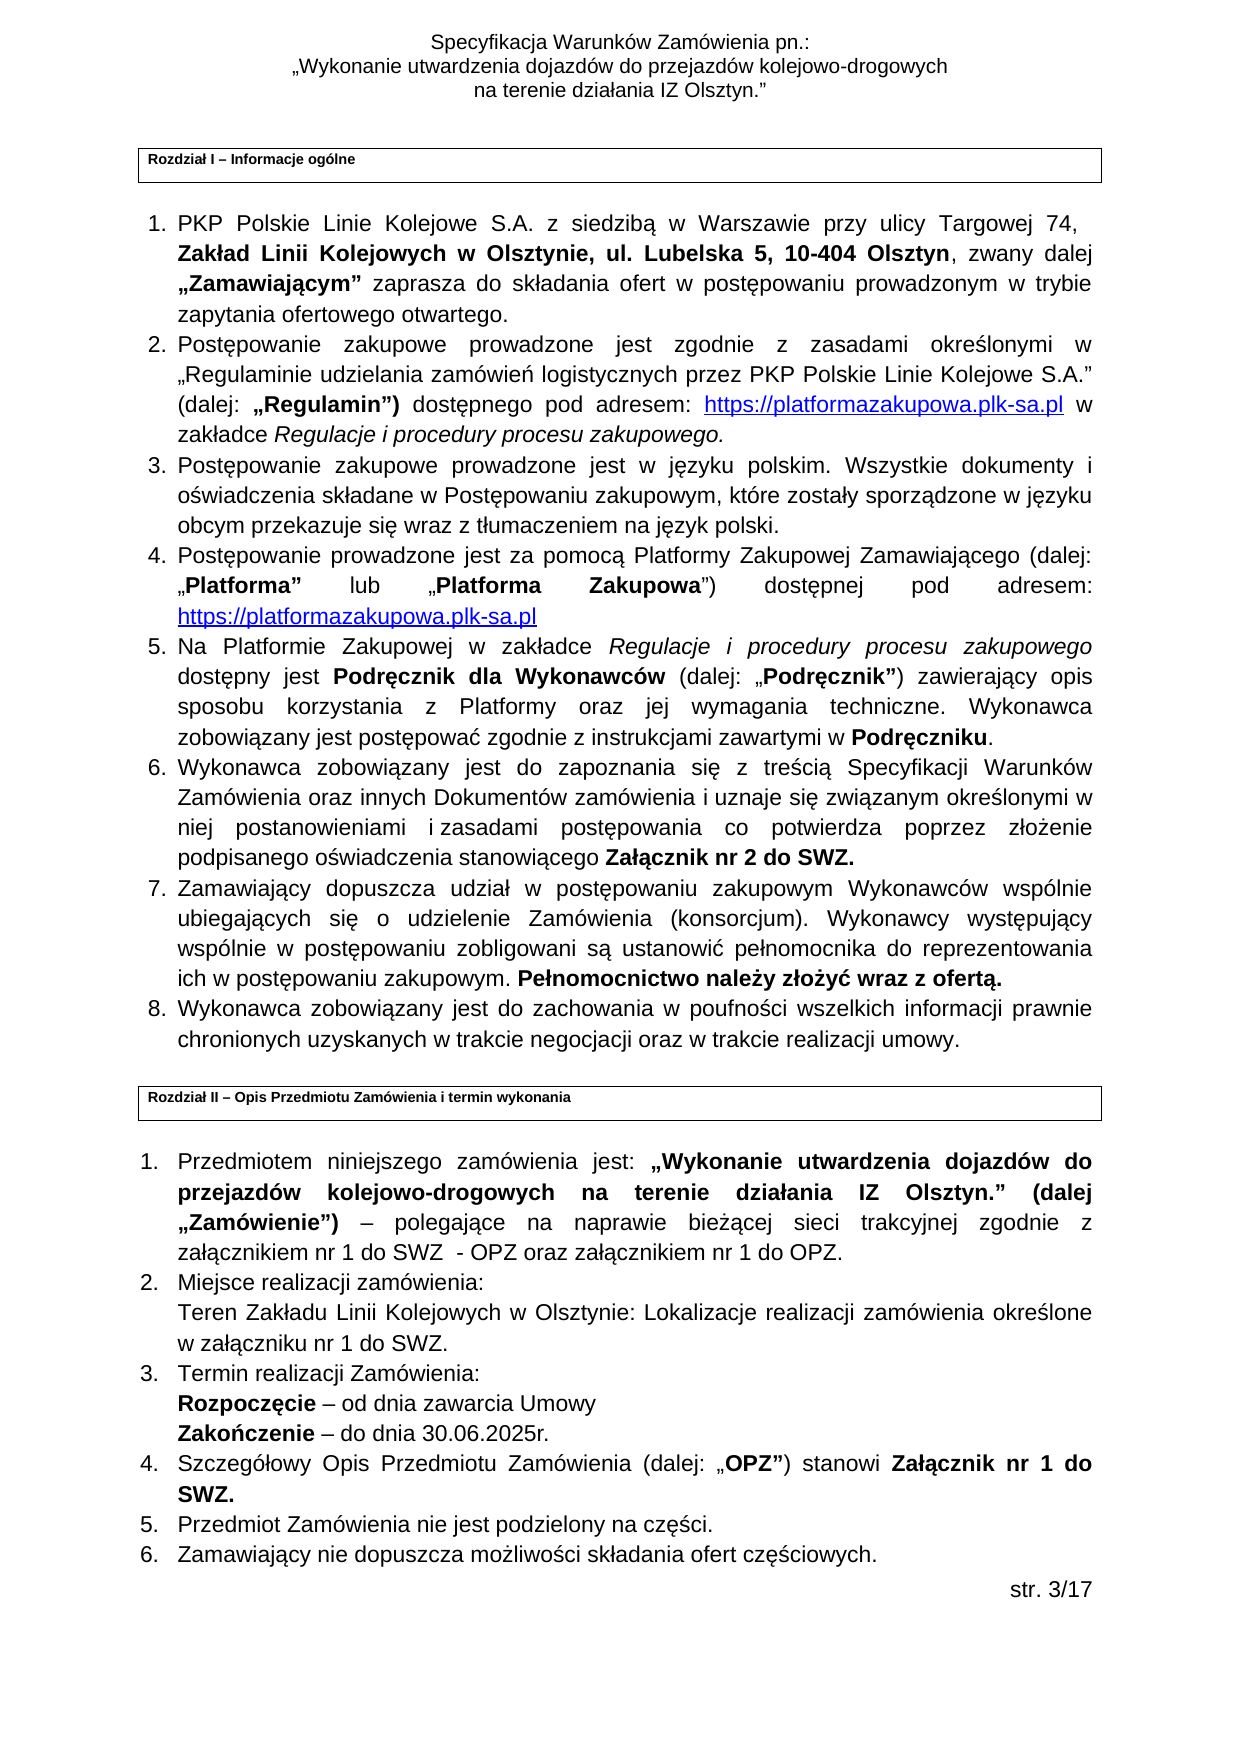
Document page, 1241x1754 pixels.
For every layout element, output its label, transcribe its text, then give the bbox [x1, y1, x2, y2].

subtitle Rozdział I – Informacje ogólne [139, 149, 1101, 182]
subtitle Rozdział II – Opis Przedmiotu Zamówienia i termin wykonania [139, 1087, 1101, 1120]
list Termin realizacji Zamówienia: [140, 1360, 1093, 1386]
list Przedmiot Zamówienia nie jest podzielony na części. [140, 1511, 1093, 1537]
list Zamawiający nie dopuszcza możliwości składania ofert częściowych. [140, 1541, 1093, 1567]
list Szczegółowy Opis Przedmiotu Zamówienia (dalej: „OPZ”) stanowi Załącznik nr 1 do SWZ. [140, 1450, 1093, 1507]
list Wykonawca zobowiązany jest do zachowania w poufności wszelkich informacji prawnie chronionych uzyskanych w trakcie negocjacji oraz w trakcie realizacji umowy. [148, 995, 1093, 1052]
list Wykonawca zobowiązany jest do zapoznania się z treścią Specyfikacji Warunków Zamówienia oraz innych Dokumentów zamówienia i uznaje się związanym określonymi w niej postanowieniami i zasadami postępowania co potwierdza poprzez złożenie podpisanego oświadczenia stanowiącego Załącznik nr 2 do SWZ. [148, 754, 1093, 871]
list Postępowanie prowadzone jest za pomocą Platformy Zakupowej Zamawiającego (dalej: „Platforma” lub „Platforma Zakupowa”) dostępnej pod adresem: https://platformazakupowa.plk-sa.pl [148, 542, 1093, 629]
list Przedmiotem niniejszego zamówienia jest: „Wykonanie utwardzenia dojazdów do przejazdów kolejowo-drogowych na terenie działania IZ Olsztyn.” (dalej „Zamówienie”) – polegające na naprawie bieżącej sieci trakcyjnej zgodnie z załącznikiem nr 1 do SWZ - OPZ oraz załącznikiem nr 1 do OPZ. [140, 1148, 1093, 1265]
list Zamawiający dopuszcza udział w postępowaniu zakupowym Wykonawców wspólnie ubiegających się o udzielenie Zamówienia (konsorcjum). Wykonawcy występujący wspólnie w postępowaniu zobligowani są ustanowić pełnomocnika do reprezentowania ich w postępowaniu zakupowym. Pełnomocnictwo należy złożyć wraz z ofertą. [148, 874, 1093, 991]
list Na Platformie Zakupowej w zakładce Regulacje i procedury procesu zakupowego dostępny jest Podręcznik dla Wykonawców (dalej: „Podręcznik”) zawierający opis sposobu korzystania z Platformy oraz jej wymagania techniczne. Wykonawca zobowiązany jest postępować zgodnie z instrukcjami zawartymi w Podręczniku. [148, 633, 1093, 750]
list Rozpoczęcie – od dnia zawarcia Umowy [177, 1390, 1093, 1416]
list Postępowanie zakupowe prowadzone jest zgodnie z zasadami określonymi w „Regulaminie udzielania zamówień logistycznych przez PKP Polskie Linie Kolejowe S.A.” (dalej: „Regulamin”) dostępnego pod adresem: https://platformazakupowa.plk-sa.pl w zakładce Regulacje i procedury procesu zakupowego. [148, 331, 1093, 448]
list Postępowanie zakupowe prowadzone jest w języku polskim. Wszystkie dokumenty i oświadczenia składane w Postępowaniu zakupowym, które zostały sporządzone w języku obcym przekazuje się wraz z tłumaczeniem na język polski. [148, 452, 1093, 538]
list PKP Polskie Linie Kolejowe S.A. z siedzibą w Warszawie przy ulicy Targowej 74, Zakład Linii Kolejowych w Olsztynie, ul. Lubelska 5, 10-404 Olsztyn, zwany dalej „Zamawiającym” zaprasza do składania ofert w postępowaniu prowadzonym w trybie zapytania ofertowego otwartego. [148, 210, 1093, 327]
list Teren Zakładu Linii Kolejowych w Olsztynie: Lokalizacje realizacji zamówienia określone w załączniku nr 1 do SWZ. [177, 1299, 1093, 1356]
list Zakończenie – do dnia 30.06.2025r. [177, 1420, 1093, 1446]
list Miejsce realizacji zamówienia: [140, 1269, 1093, 1295]
